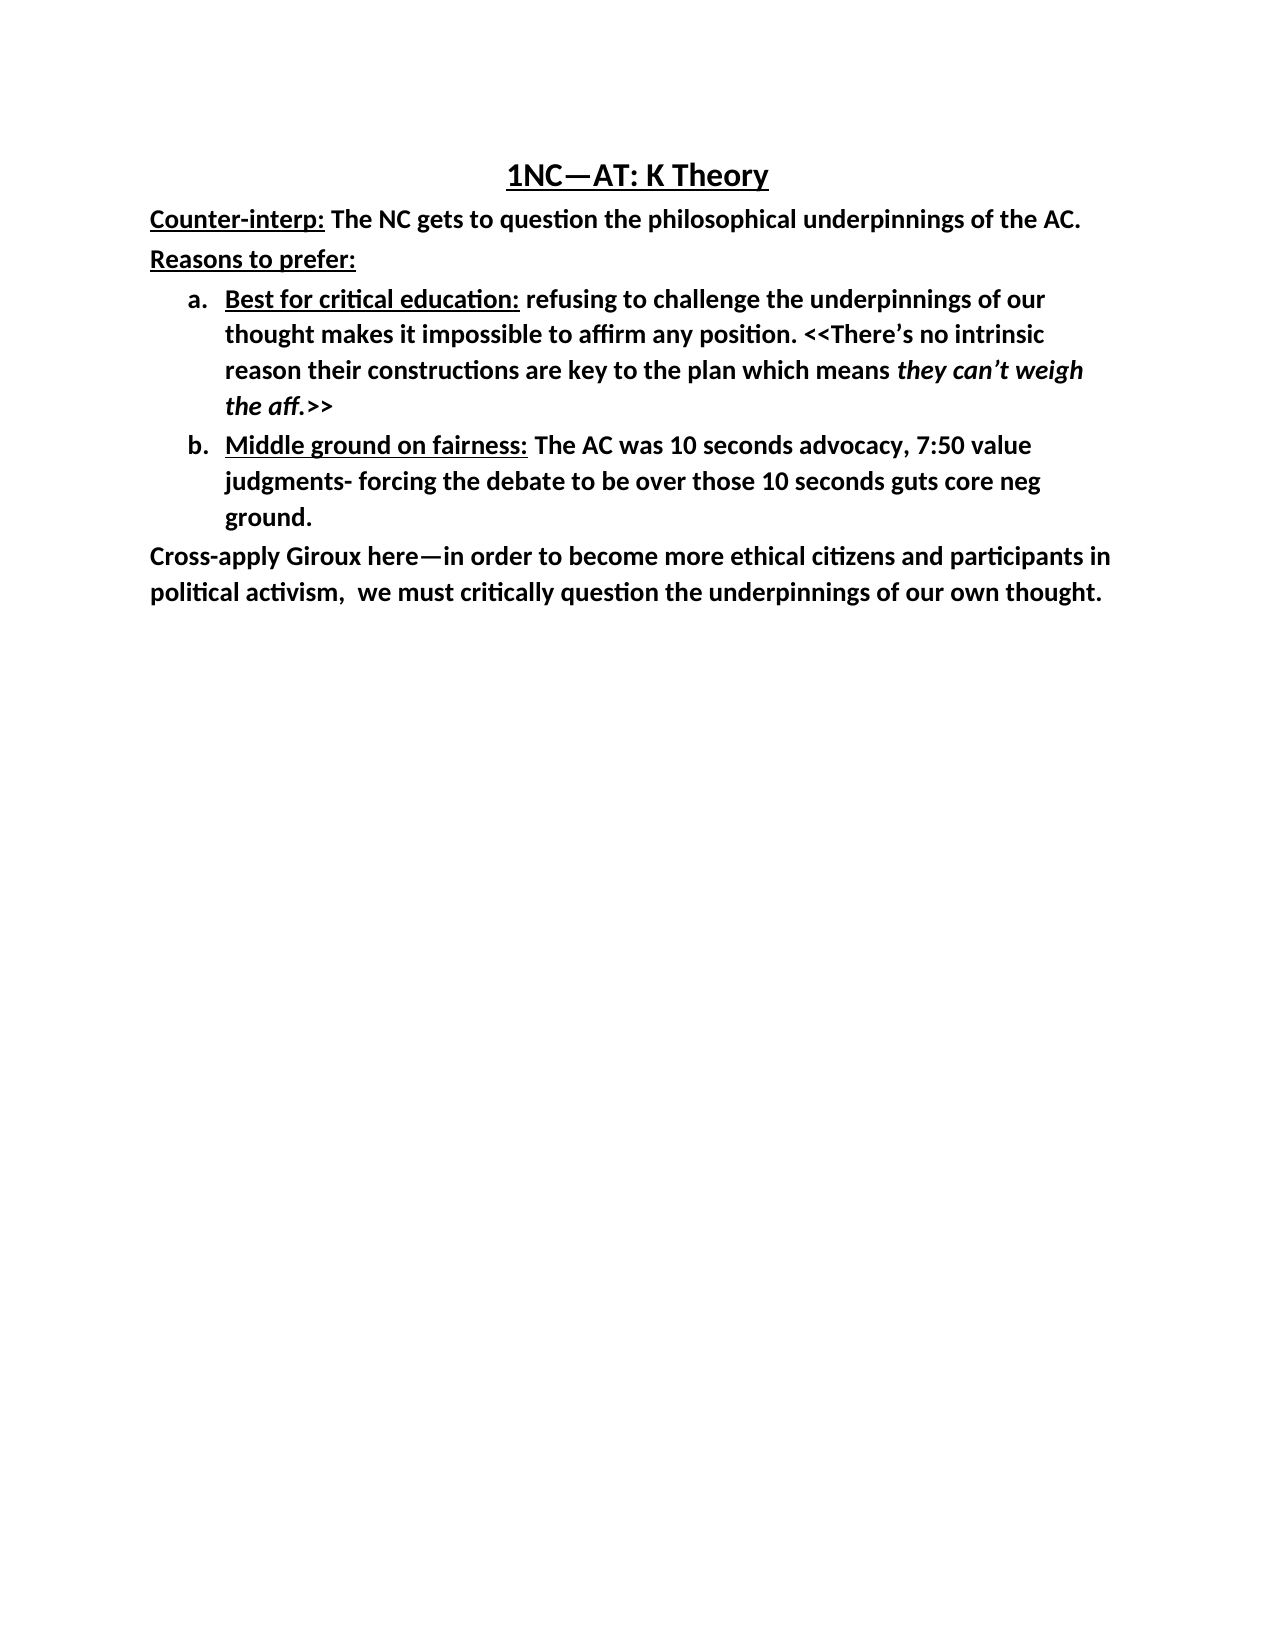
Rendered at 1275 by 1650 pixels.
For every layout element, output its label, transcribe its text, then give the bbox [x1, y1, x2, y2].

subtitle 1NC—AT: K Theory [150, 154, 1125, 195]
subtitle Reasons to prefer: [150, 242, 1125, 275]
subtitle Best for critical education: refusing to challenge the underpinnings of our thought makes it impossible to affirm any position. <<There’s no intrinsic reason their constructions are key to the plan which means they can’t weigh the aff.>> [187, 282, 1125, 422]
subtitle Counter-interp: The NC gets to question the philosophical underpinnings of the AC. [150, 202, 1125, 235]
subtitle Cross-apply Giroux here—in order to become more ethical citizens and participants in political activism, we must critically question the underpinnings of our own thought. [150, 539, 1125, 608]
subtitle Middle ground on fairness: The AC was 10 seconds advocacy, 7:50 value judgments- forcing the debate to be over those 10 seconds guts core neg ground. [187, 428, 1125, 533]
